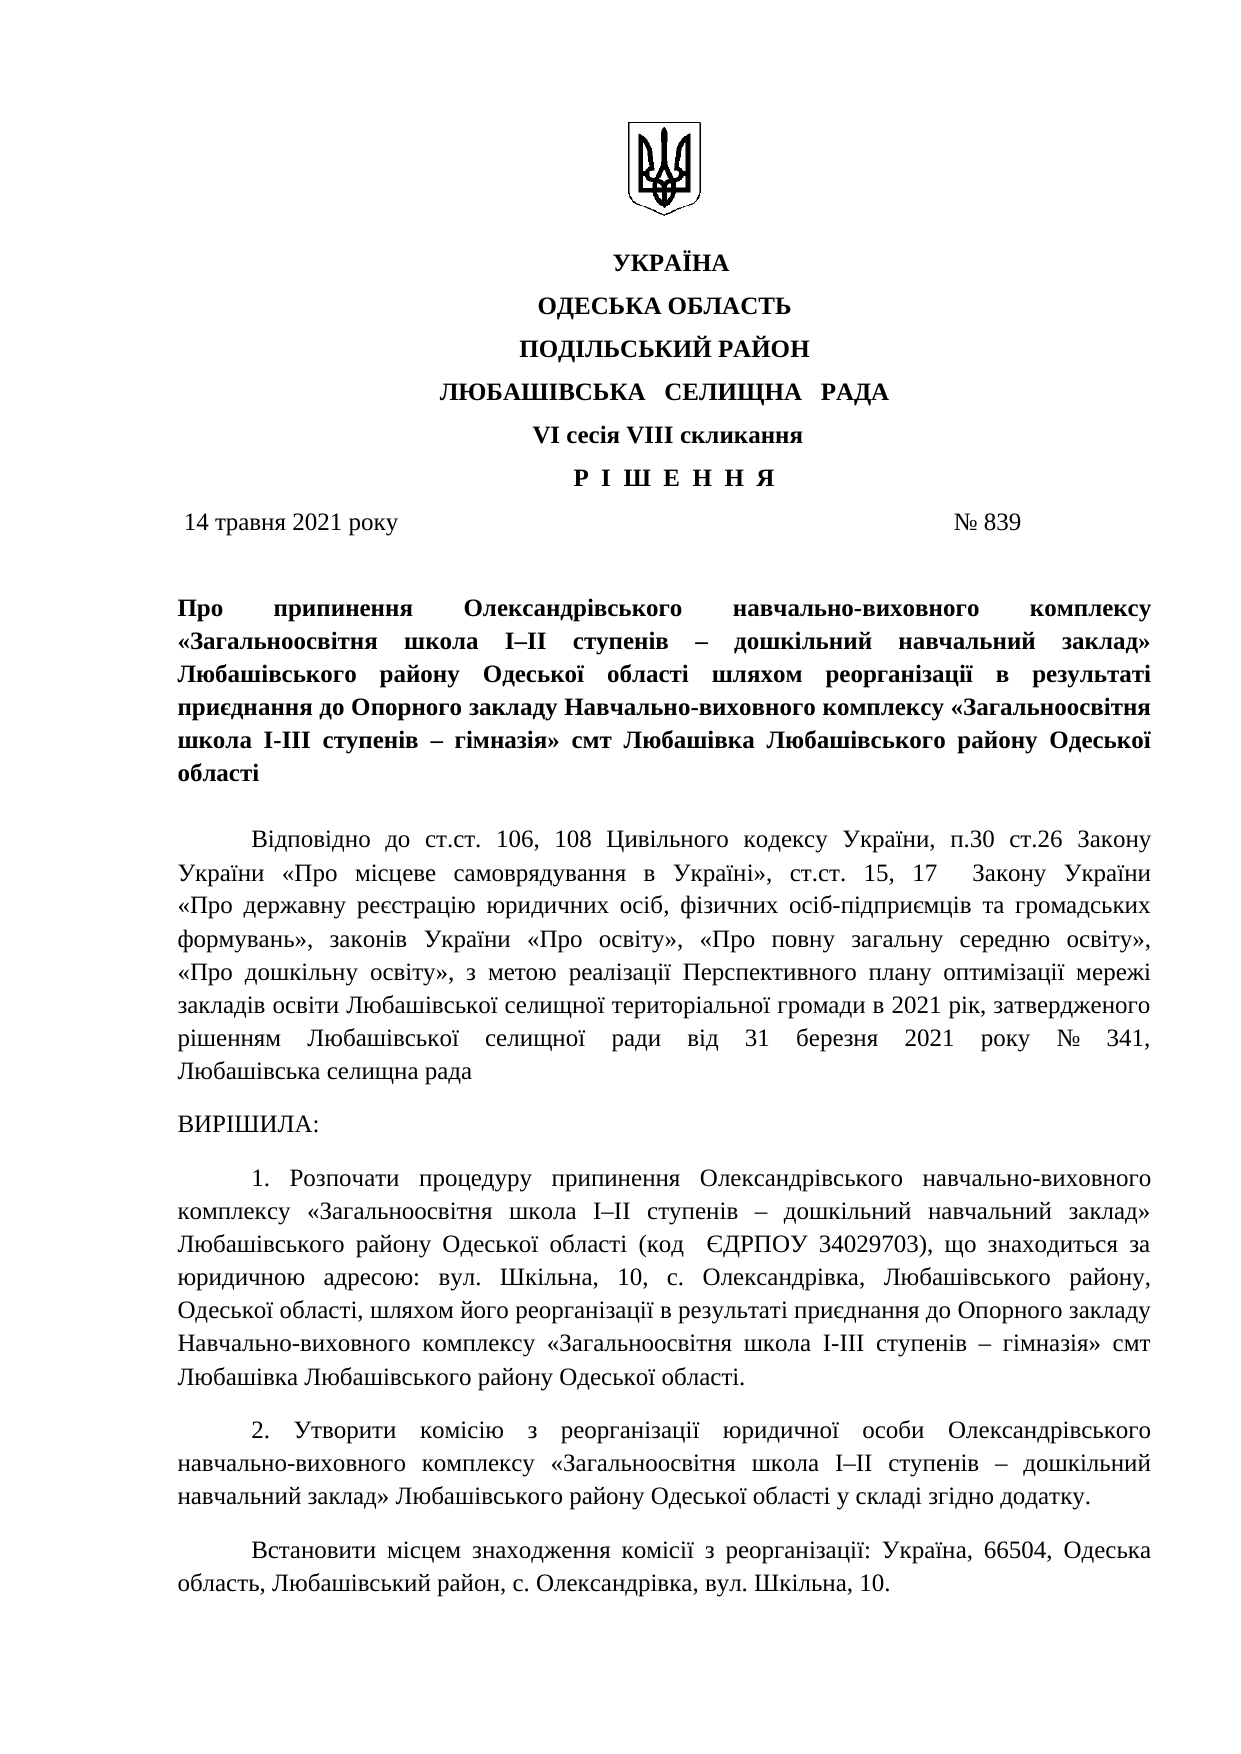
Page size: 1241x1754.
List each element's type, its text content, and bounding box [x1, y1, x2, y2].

picture [621, 118, 708, 223]
text Р І Ш Е Н Н Я [177, 463, 1152, 492]
text Про припинення Олександрівського навчально-виховного комплексу «Загальноосвітня школа І–ІІ ступенів – дошкільний навчальний заклад» Любашівського району Одеської області шляхом реорганізації в результаті приєднання до Опорного закладу Навчально-виховного комплексу «Загальноосвітня школа І-ІІІ ступенів – гімназія» смт Любашівка Любашівського району Одеської області [177, 593, 1152, 787]
text ПОДІЛЬСЬКИЙ РАЙОН [177, 334, 1152, 363]
text УКРАЇНА [177, 248, 1152, 277]
text VI сесія VIIІ скликання [177, 420, 1152, 449]
text 2. Утворити комісію з реорганізації юридичної особи Олександрівського навчально-виховного комплексу «Загальноосвітня школа І–ІІ ступенів – дошкільний навчальний заклад» Любашівського району Одеської області у складі згідно додатку. [177, 1415, 1152, 1510]
text ВИРІШИЛА: [177, 1109, 1152, 1138]
text ОДЕСЬКА ОБЛАСТЬ [177, 291, 1152, 320]
text Встановити місцем знаходження комісії з реорганізації: Україна, 66504, Одеська область, Любашівський район, с. Олександрівка, вул. Шкільна, 10. [177, 1535, 1152, 1597]
text 1. Розпочати процедуру припинення Олександрівського навчально-виховного комплексу «Загальноосвітня школа І–ІІ ступенів – дошкільний навчальний заклад» Любашівського району Одеської області (код ЄДРПОУ 34029703), що знаходиться за юридичною адресою: вул. Шкільна, 10, с. Олександрівка, Любашівського району, Одеської області, шляхом його реорганізації в результаті приєднання до Опорного закладу Навчально-виховного комплексу «Загальноосвітня школа І-ІІІ ступенів – гімназія» смт Любашівка Любашівського району Одеської області. [177, 1163, 1152, 1390]
text Відповідно до ст.ст. 106, 108 Цивільного кодексу України, п.30 ст.26 Закону України «Про місцеве самоврядування в Україні», ст.ст. 15, 17 Закону України «Про державну реєстрацію юридичних осіб, фізичних осіб-підприємців та громадських формувань», законів України «Про освіту», «Про повну загальну середню освіту», «Про дошкільну освіту», з метою реалізації Перспективного плану оптимізації мережі закладів освіти Любашівської селищної територіальної громади в 2021 рік, затвердженого рішенням Любашівської селищної ради від 31 березня 2021 року № 341, Любашівська селищна рада [177, 824, 1152, 1084]
text ЛЮБАШІВСЬКА СЕЛИЩНА РАДА [177, 377, 1152, 406]
text 14 травня 2021 року № 839 [177, 507, 1152, 535]
